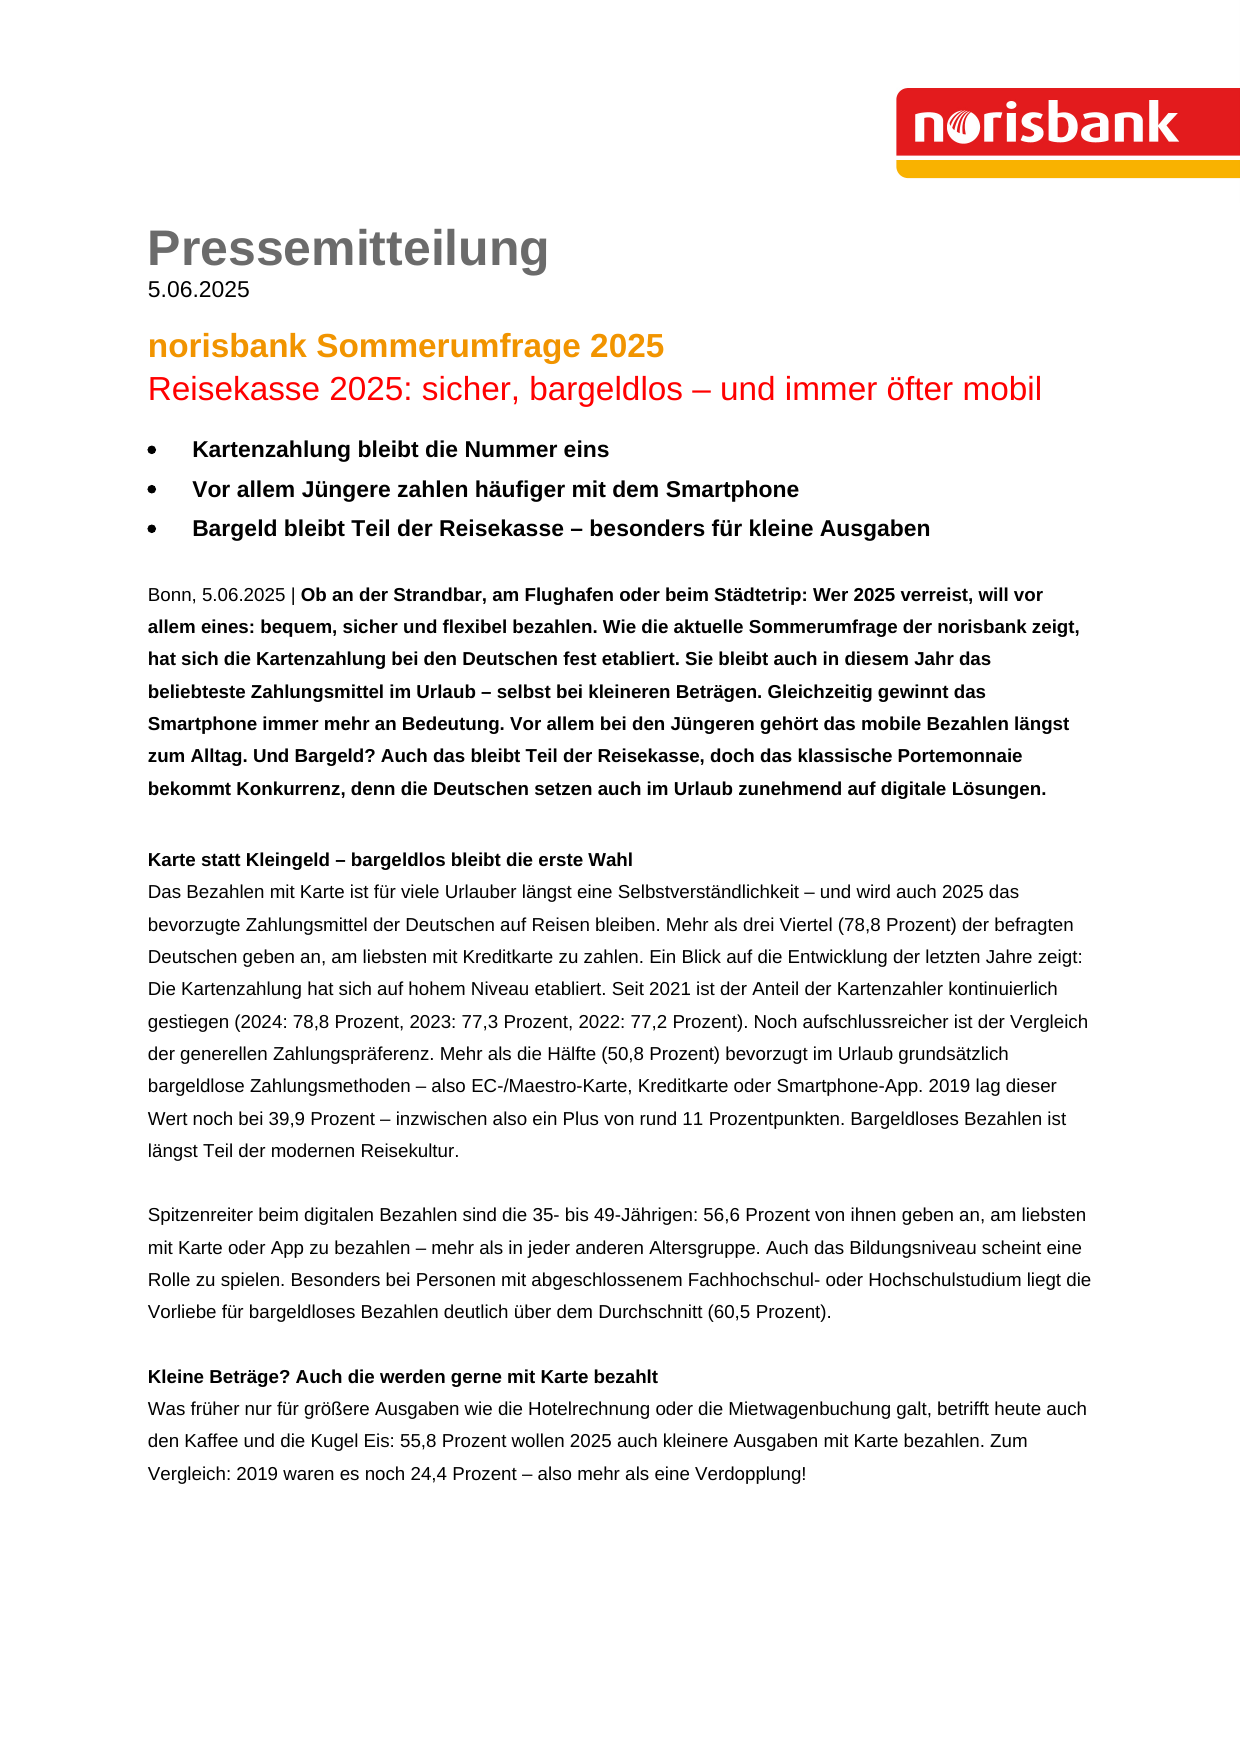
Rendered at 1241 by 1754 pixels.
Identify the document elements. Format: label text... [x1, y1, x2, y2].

list Bargeld bleibt Teil der Reisekasse – besonders für kleine Ausgaben [148, 515, 1093, 542]
text Pressemitteilung [148, 219, 1093, 276]
list Kartenzahlung bleibt die Nummer eins [148, 436, 1093, 463]
text Was früher nur für größere Ausgaben wie die Hotelrechnung oder die Mietwagenbuchung galt, betrifft heute auch den Kaffee und die Kugel Eis: 55,8 Prozent wollen 2025 auch kleinere Ausgaben mit Karte bezahlen. Zum Vergleich: 2019 waren es noch 24,4 Prozent – also mehr als eine Verdopplung! [148, 1398, 1093, 1484]
subtitle Reisekasse 2025: sicher, bargeldlos – und immer öfter mobil [148, 369, 1093, 408]
text norisbank Sommerumfrage 2025 [148, 327, 1093, 365]
picture [875, 0, 1240, 203]
list Vor allem Jüngere zahlen häufiger mit dem Smartphone [148, 476, 1093, 502]
text Bonn, 5.06.2025 | Ob an der Strandbar, am Flughafen oder beim Städtetrip: Wer 2025 verreist, will vor allem eines: bequem, sicher und flexibel bezahlen. Wie die aktuelle Sommerumfrage der norisbank zeigt, hat sich die Kartenzahlung bei den Deutschen fest etabliert. Sie bleibt auch in diesem Jahr das beliebteste Zahlungsmittel im Urlaub – selbst bei kleineren Beträgen. Gleichzeitig gewinnt das Smartphone immer mehr an Bedeutung. Vor allem bei den Jüngeren gehört das mobile Bezahlen längst zum Alltag. Und Bargeld? Auch das bleibt Teil der Reisekasse, doch das klassische Portemonnaie bekommt Konkurrenz, denn die Deutschen setzen auch im Urlaub zunehmend auf digitale Lösungen. [148, 583, 1093, 799]
text 5.06.2025 [148, 276, 1093, 303]
text Spitzenreiter beim digitalen Bezahlen sind die 35- bis 49-Jährigen: 56,6 Prozent von ihnen geben an, am liebsten mit Karte oder App zu bezahlen – mehr als in jeder anderen Altersgruppe. Auch das Bildungsniveau scheint eine Rolle zu spielen. Besonders bei Personen mit abgeschlossenem Fachhochschul- oder Hochschulstudium liegt die Vorliebe für bargeldloses Bezahlen deutlich über dem Durchschnitt (60,5 Prozent). [148, 1204, 1093, 1323]
text Kleine Beträge? Auch die werden gerne mit Karte bezahlt [148, 1366, 1093, 1387]
text Das Bezahlen mit Karte ist für viele Urlauber längst eine Selbstverständlichkeit – und wird auch 2025 das bevorzugte Zahlungsmittel der Deutschen auf Reisen bleiben. Mehr als drei Viertel (78,8 Prozent) der befragten Deutschen geben an, am liebsten mit Kreditkarte zu zahlen. Ein Blick auf die Entwicklung der letzten Jahre zeigt: Die Kartenzahlung hat sich auf hohem Niveau etabliert. Seit 2021 ist der Anteil der Kartenzahler kontinuierlich gestiegen (2024: 78,8 Prozent, 2023: 77,3 Prozent, 2022: 77,2 Prozent). Noch aufschlussreicher ist der Vergleich der generellen Zahlungspräferenz. Mehr als die Hälfte (50,8 Prozent) bevorzugt im Urlaub grundsätzlich bargeldlose Zahlungsmethoden – also EC-/Maestro-Karte, Kreditkarte oder Smartphone-App. 2019 lag dieser Wert noch bei 39,9 Prozent – inzwischen also ein Plus von rund 11 Prozentpunkten. Bargeldloses Bezahlen ist längst Teil der modernen Reisekultur. [148, 881, 1093, 1161]
text Karte statt Kleingeld – bargeldlos bleibt die erste Wahl [148, 849, 1093, 871]
